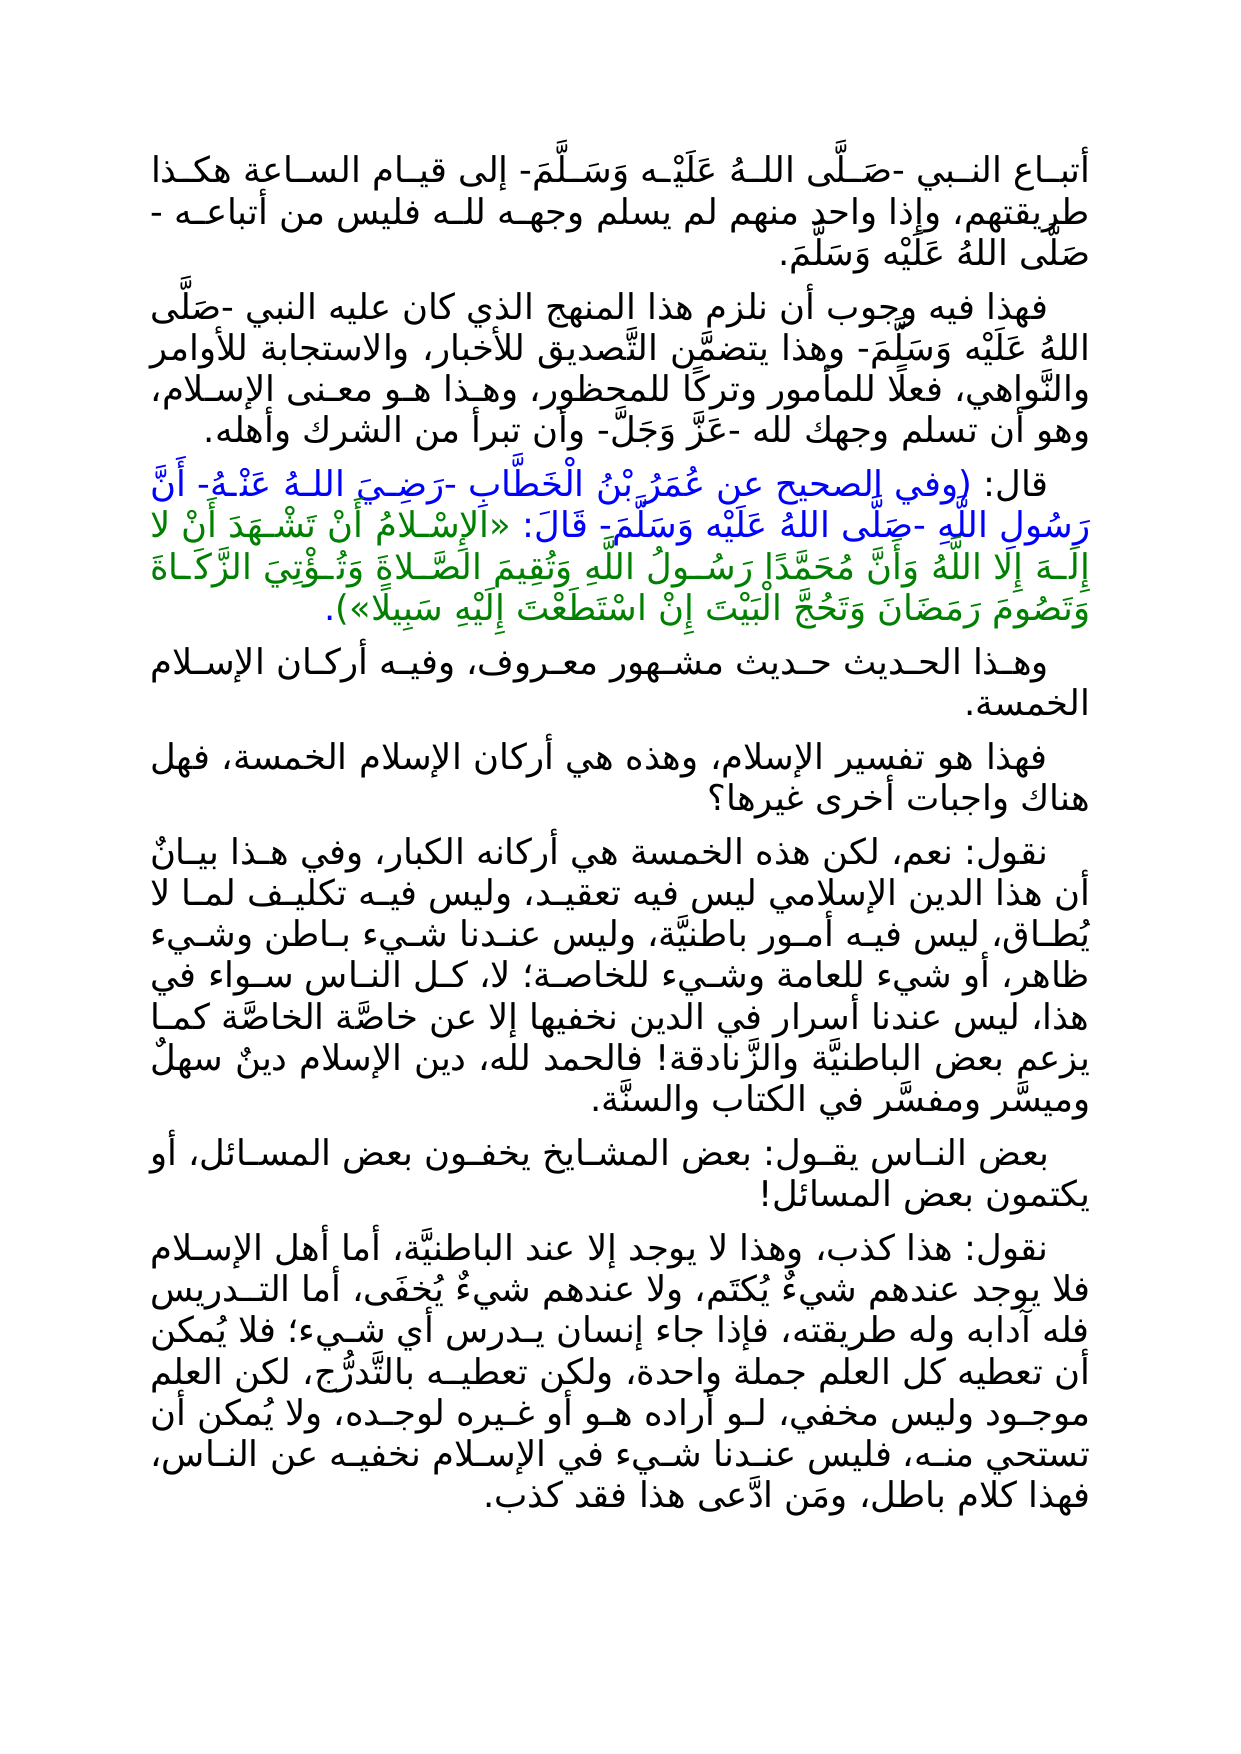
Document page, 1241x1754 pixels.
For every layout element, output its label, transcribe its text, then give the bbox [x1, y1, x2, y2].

text فهذا هو تفسير الإسلام، وهذه هي أركان الإسلام الخمسة، فهل هناك واجبات أخرى غيرها؟ [150, 736, 1090, 819]
text نقول: هذا كذب، وهذا لا يوجد إلا عند الباطنيَّة، أما أهل الإسلام فلا يوجد عندهم شيءٌ يُكتَم، ولا عندهم شيءٌ يُخفَى، أما التدريس فله آدابه وله طريقته، فإذا جاء إنسان يدرس أي شيء؛ فلا يُمكن أن تعطيه كل العلم جملة واحدة، ولكن تعطيه بالتَّدرُّج، لكن العلم موجود وليس مخفي، لو أراده هو أو غيره لوجده، ولا يُمكن أن تستحي منه، فليس عندنا شيء في الإسلام نخفيه عن الناس، فهذا كلام باطل، ومَن ادَّعى هذا فقد كذب. [150, 1227, 1090, 1516]
text فهذا فيه وجوب أن نلزم هذا المنهج الذي كان عليه النبي -صَلَّى اللهُ عَلَيْه وَسَلَّمَ- وهذا يتضمَّن التَّصديق للأخبار، والاستجابة للأوامر والنَّواهي، فعلًا للمأمور وتركًا للمحظور، وهذا هو معنى الإسلام، وهو أن تسلم وجهك لله -عَزَّ وَجَلَّ- وأن تبرأ من الشرك وأهله. [150, 286, 1090, 451]
text نقول: نعم، لكن هذه الخمسة هي أركانه الكبار، وفي هذا بيانٌ أن هذا الدين الإسلامي ليس فيه تعقيد، وليس فيه تكليف لما لا يُطاق، ليس فيه أمور باطنيَّة، وليس عندنا شيء باطن وشيء ظاهر، أو شيء للعامة وشيء للخاصة؛ لا، كل الناس سواء في هذا، ليس عندنا أسرار في الدين نخفيها إلا عن خاصَّة الخاصَّة كما يزعم بعض الباطنيَّة والزَّنادقة! فالحمد لله، دين الإسلام دينٌ سهلٌ وميسَّر ومفسَّر في الكتاب والسنَّة. [150, 831, 1090, 1120]
text وهذا الحديث حديث مشهور معروف، وفيه أركان الإسلام الخمسة. [150, 641, 1090, 724]
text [150, 150, 1090, 274]
text بعض الناس يقول: بعض المشايخ يخفون بعض المسائل، أو يكتمون بعض المسائل! [150, 1132, 1090, 1215]
text قال: (وفي الصحيح عن عُمَرُ بْنُ الْخَطَّابِ -رَضِيَ اللهُ عَنْهُ- أَنَّ رَسُولِ اللَّهِ -صَلَّى اللهُ عَلَيْه وَسَلَّمَ- قَالَ: «الإِسْلامُ أَنْ تَشْهَدَ أَنْ لا إِلَهَ إِلا اللَّهُ وَأَنَّ مُحَمَّدًا رَسُولُ اللَّهِ وَتُقِيمَ الصَّلاةَ وَتُؤْتِيَ الزَّكَاةَ وَتَصُومَ رَمَضَانَ وَتَحُجَّ الْبَيْتَ إِنْ اسْتَطَعْتَ إِلَيْهِ سَبِيلًا»). [150, 464, 1090, 629]
